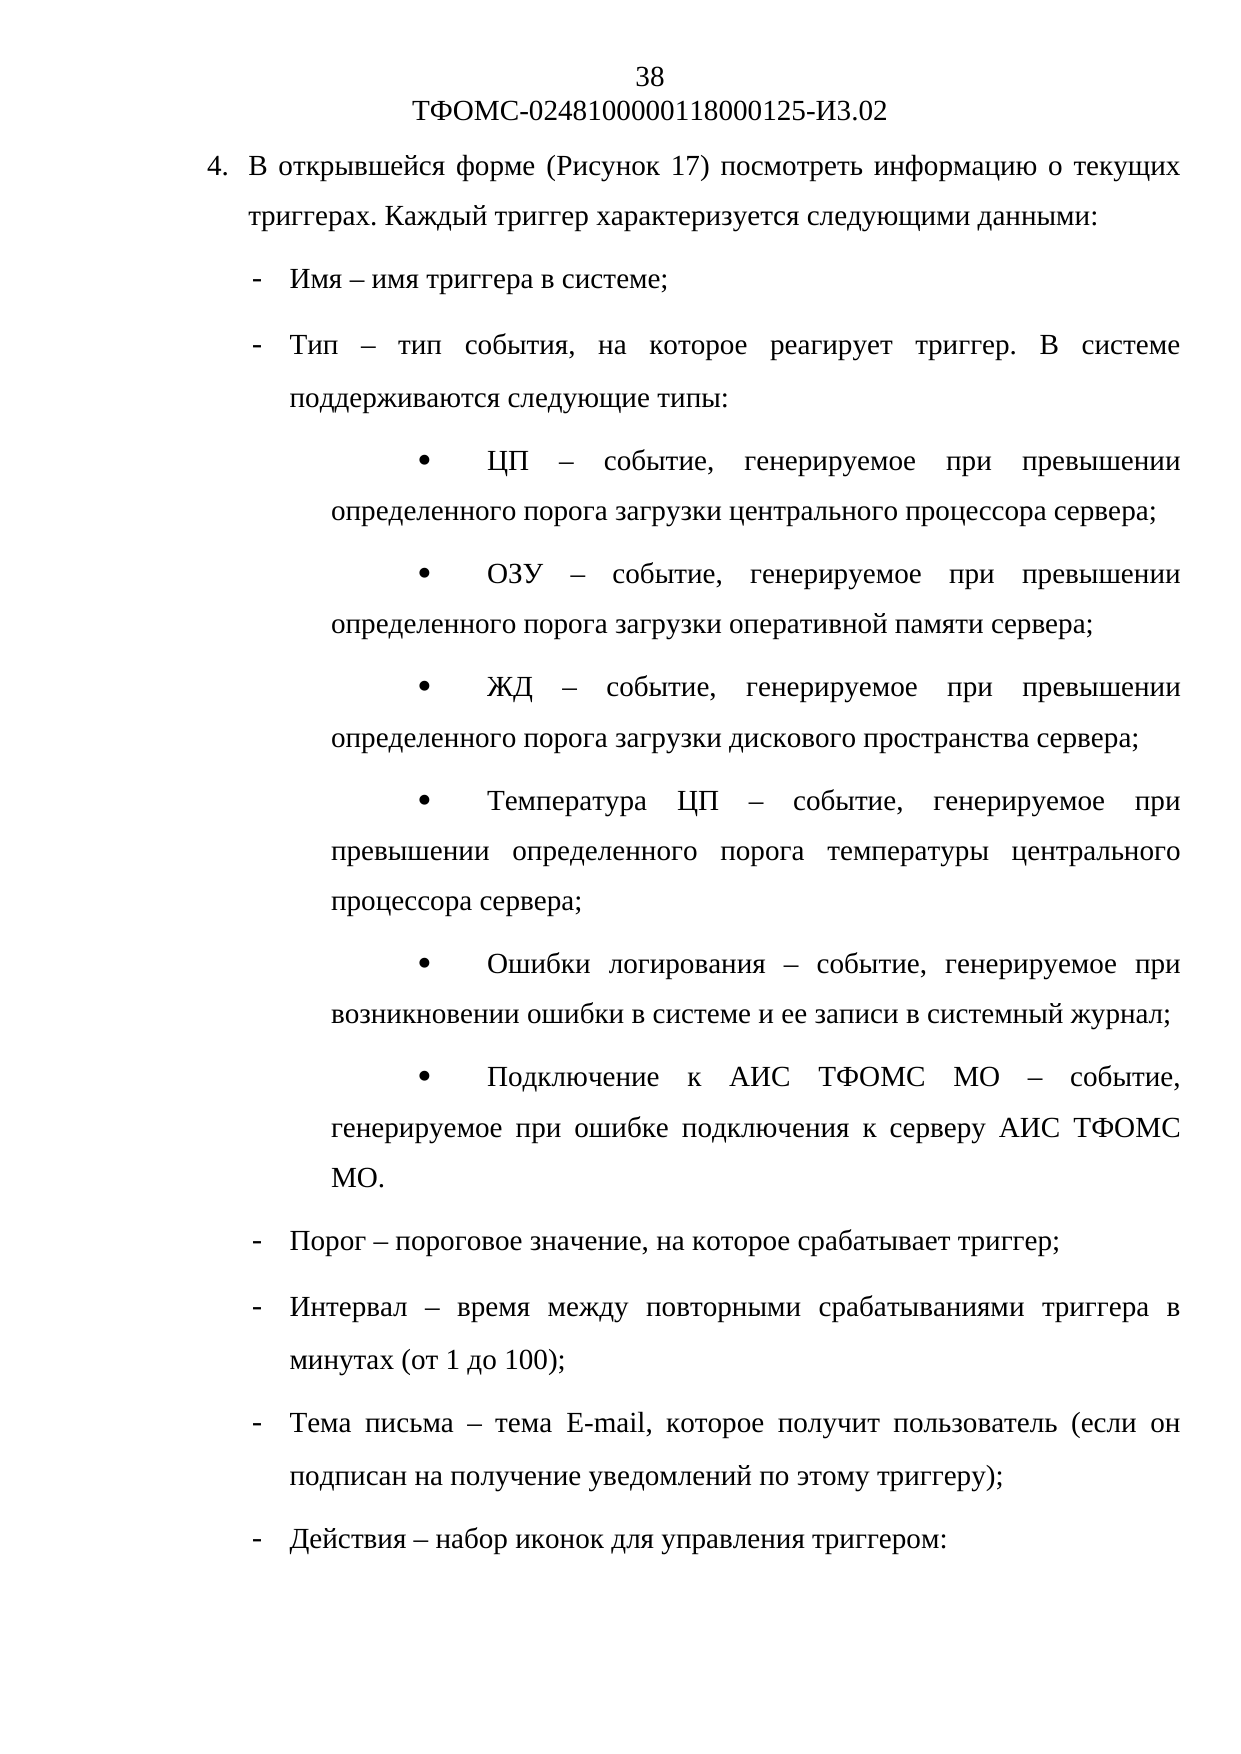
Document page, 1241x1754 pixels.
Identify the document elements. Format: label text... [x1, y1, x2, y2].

list Подключение к АИС ТФОМС МО – событие, генерируемое при ошибке подключения к серверу АИС ТФОМС МО. [331, 1059, 1181, 1194]
list Тема письма – тема E-mail, которое получит пользователь (если он подписан на получение уведомлений по этому триггеру); [248, 1405, 1181, 1492]
list Порог – пороговое значение, на которое срабатывает триггер; [248, 1223, 1181, 1259]
list Действия – набор иконок для управления триггером: [248, 1521, 1181, 1557]
list Тип – тип события, на которое реагирует триггер. В системе поддерживаются следующие типы: [248, 327, 1181, 414]
list Ошибки логирования – событие, генерируемое при возникновении ошибки в системе и ее записи в системный журнал; [331, 946, 1181, 1030]
list ОЗУ – событие, генерируемое при превышении определенного порога загрузки оперативной памяти сервера; [331, 556, 1181, 640]
list В открывшейся форме (Рисунок 17) посмотреть информацию о текущих триггерах. Каждый триггер характеризуется следующими данными: [207, 148, 1181, 232]
list Интервал – время между повторными срабатываниями триггера в минутах (от 1 до 100); [248, 1289, 1181, 1376]
list Имя – имя триггера в системе; [248, 261, 1181, 297]
list ЖД – событие, генерируемое при превышении определенного порога загрузки дискового пространства сервера; [331, 669, 1181, 753]
list Температура ЦП – событие, генерируемое при превышении определенного порога температуры центрального процессора сервера; [331, 783, 1181, 917]
list ЦП – событие, генерируемое при превышении определенного порога загрузки центрального процессора сервера; [331, 443, 1181, 527]
